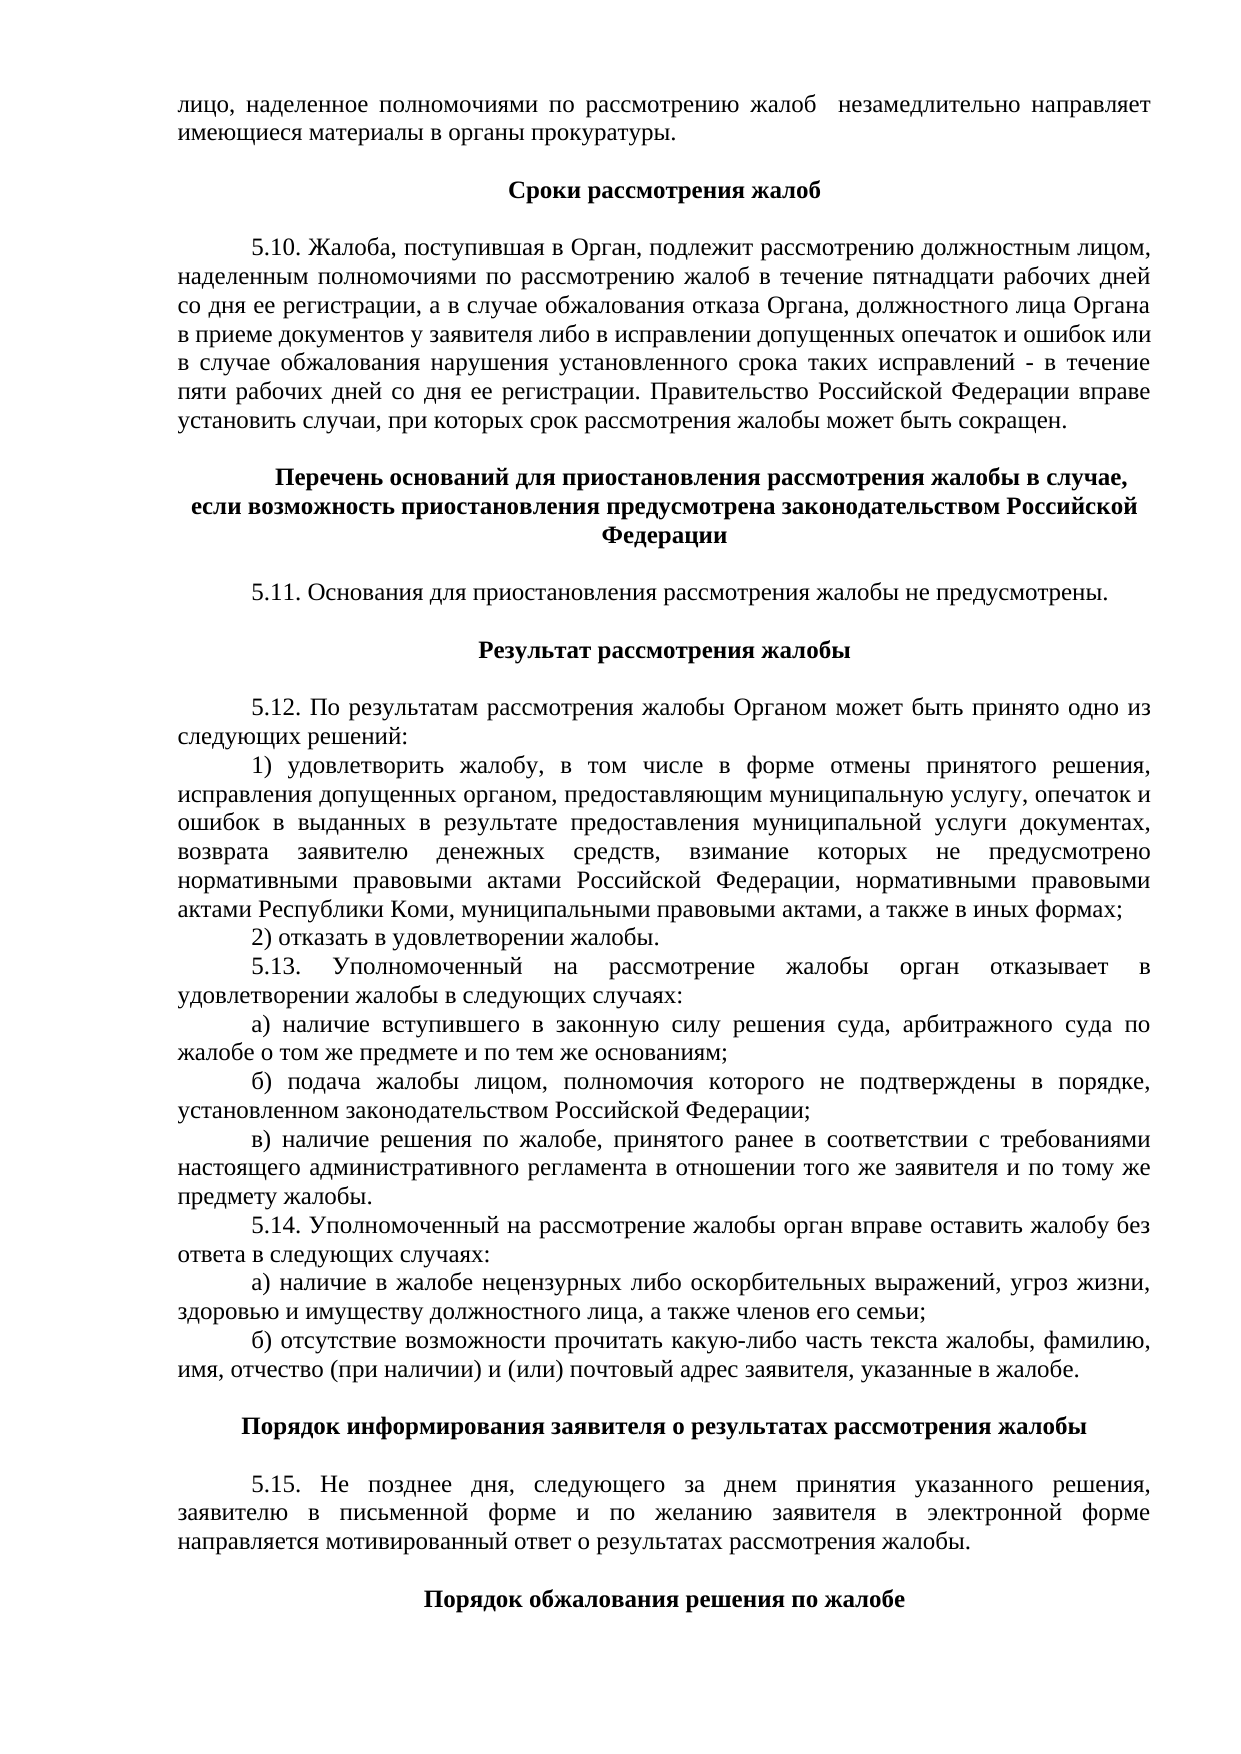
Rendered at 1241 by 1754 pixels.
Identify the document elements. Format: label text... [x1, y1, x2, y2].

text а) наличие вступившего в законную силу решения суда, арбитражного суда по жалобе о том же предмете и по тем же основаниям; [177, 1009, 1152, 1066]
text 5.12. По результатам рассмотрения жалобы Органом может быть принято одно из следующих решений: [177, 692, 1152, 750]
text 5.14. Уполномоченный на рассмотрение жалобы орган вправе оставить жалобу без ответа в следующих случаях: [177, 1210, 1152, 1267]
text Порядок информирования заявителя о результатах рассмотрения жалобы [177, 1411, 1152, 1440]
text 2) отказать в удовлетворении жалобы. [177, 922, 1152, 951]
text 5.11. Основания для приостановления рассмотрения жалобы не предусмотрены. [177, 577, 1152, 606]
text а) наличие в жалобе нецензурных либо оскорбительных выражений, угроз жизни, здоровью и имуществу должностного лица, а также членов его семьи; [177, 1267, 1152, 1325]
text 5.13. Уполномоченный на рассмотрение жалобы орган отказывает в удовлетворении жалобы в следующих случаях: [177, 951, 1152, 1009]
text Сроки рассмотрения жалоб [177, 175, 1152, 204]
text б) подача жалобы лицом, полномочия которого не подтверждены в порядке, установленном законодательством Российской Федерации; [177, 1066, 1152, 1124]
text 5.15. Не позднее дня, следующего за днем принятия указанного решения, заявителю в письменной форме и по желанию заявителя в электронной форме направляется мотивированный ответ о результатах рассмотрения жалобы. [177, 1469, 1152, 1555]
text Перечень оснований для приостановления рассмотрения жалобы в случае, если возможность приостановления предусмотрена законодательством Российской Федерации [177, 462, 1152, 549]
text 1) удовлетворить жалобу, в том числе в форме отмены принятого решения, исправления допущенных органом, предоставляющим муниципальную услугу, опечаток и ошибок в выданных в результате предоставления муниципальной услуги документах, возврата заявителю денежных средств, взимание которых не предусмотрено нормативными правовыми актами Российской Федерации, нормативными правовыми актами Республики Коми, муниципальными правовыми актами, а также в иных формах; [177, 750, 1152, 922]
text Порядок обжалования решения по жалобе [177, 1584, 1152, 1612]
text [177, 89, 1152, 146]
text 5.10. Жалоба, поступившая в Орган, подлежит рассмотрению должностным лицом, наделенным полномочиями по рассмотрению жалоб в течение пятнадцати рабочих дней со дня ее регистрации, а в случае обжалования отказа Органа, должностного лица Органа в приеме документов у заявителя либо в исправлении допущенных опечаток и ошибок или в случае обжалования нарушения установленного срока таких исправлений - в течение пяти рабочих дней со дня ее регистрации. Правительство Российской Федерации вправе установить случаи, при которых срок рассмотрения жалобы может быть сокращен. [177, 232, 1152, 434]
text б) отсутствие возможности прочитать какую-либо часть текста жалобы, фамилию, имя, отчество (при наличии) и (или) почтовый адрес заявителя, указанные в жалобе. [177, 1325, 1152, 1382]
text Результат рассмотрения жалобы [177, 635, 1152, 664]
text в) наличие решения по жалобе, принятого ранее в соответствии с требованиями настоящего административного регламента в отношении того же заявителя и по тому же предмету жалобы. [177, 1124, 1152, 1210]
